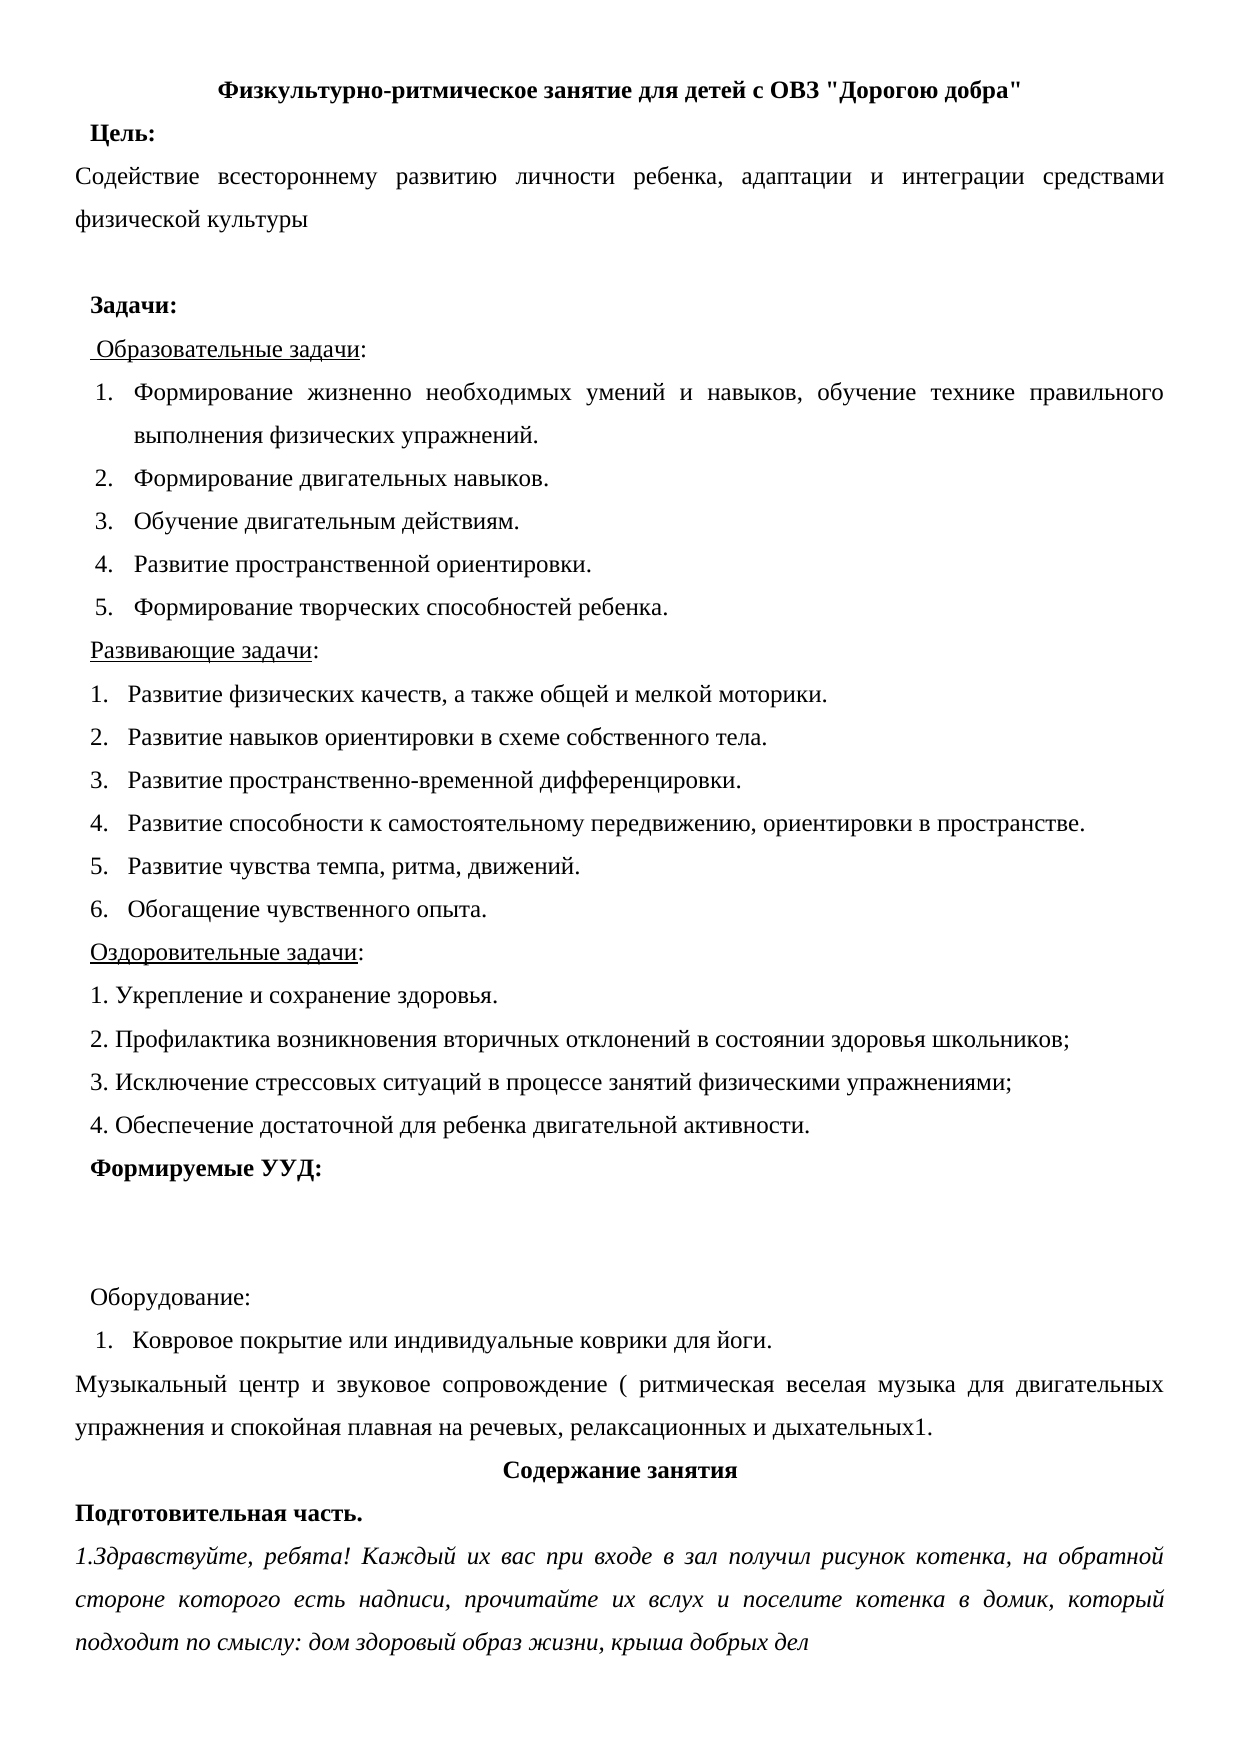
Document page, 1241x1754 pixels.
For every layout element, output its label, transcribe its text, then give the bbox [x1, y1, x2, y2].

list Формирование двигательных навыков. [94, 463, 1165, 492]
text Музыкальный центр и звуковое сопровождение ( ритмическая веселая музыка для двигательных упражнения и спокойная плавная на речевых, релаксационных и дыхательных1. [75, 1369, 1165, 1441]
text Подготовительная часть. [75, 1498, 1165, 1527]
list Обучение двигательным действиям. [94, 506, 1165, 535]
text Задачи: [75, 291, 1165, 319]
list Обогащение чувственного опыта. [90, 894, 1165, 923]
text Развивающие задачи: [75, 636, 1165, 664]
text 4. Обеспечение достаточной для ребенка двигательной активности. [75, 1110, 1165, 1139]
text Оборудование: [75, 1282, 1165, 1311]
text 2. Профилактика возникновения вторичных отклонений в состоянии здоровья школьников; [75, 1024, 1165, 1052]
list Формирование жизненно необходимых умений и навыков, обучение технике правильного выполнения физических упражнений. [94, 377, 1165, 449]
text Физкультурно-ритмическое занятие для детей с ОВЗ "Дорогою добра" [75, 75, 1165, 104]
text Формируемые УУД: [75, 1153, 1165, 1182]
text Образовательные задачи: [75, 334, 1165, 362]
list Развитие пространственной ориентировки. [94, 549, 1165, 578]
list Развитие чувства темпа, ритма, движений. [90, 851, 1165, 880]
list Ковровое покрытие или индивидуальные коврики для йоги. [94, 1326, 1165, 1354]
text Цель: [75, 118, 1165, 147]
text Содержание занятия [75, 1455, 1165, 1484]
text 1.Здравствуйте, ребята! Каждый их вас при входе в зал получил рисунок котенка, на обратной стороне которого есть надписи, прочитайте их вслух и поселите котенка в домик, который подходит по смыслу: дом здоровый образ жизни, крыша добрых дел [75, 1541, 1165, 1656]
list Развитие физических качеств, а также общей и мелкой моторики. [90, 679, 1165, 707]
list Развитие способности к самостоятельному передвижению, ориентировки в пространстве. [90, 808, 1165, 837]
text 3. Исключение стрессовых ситуаций в процессе занятий физическими упражнениями; [75, 1067, 1165, 1096]
text Содействие всестороннему развитию личности ребенка, адаптации и интеграции средствами физической культуры [75, 161, 1165, 233]
list Формирование творческих способностей ребенка. [94, 592, 1165, 621]
text Оздоровительные задачи: [75, 937, 1165, 966]
text 1. Укрепление и сохранение здоровья. [75, 981, 1165, 1009]
list Развитие пространственно-временной дифференцировки. [90, 765, 1165, 794]
list Развитие навыков ориентировки в схеме собственного тела. [90, 722, 1165, 751]
